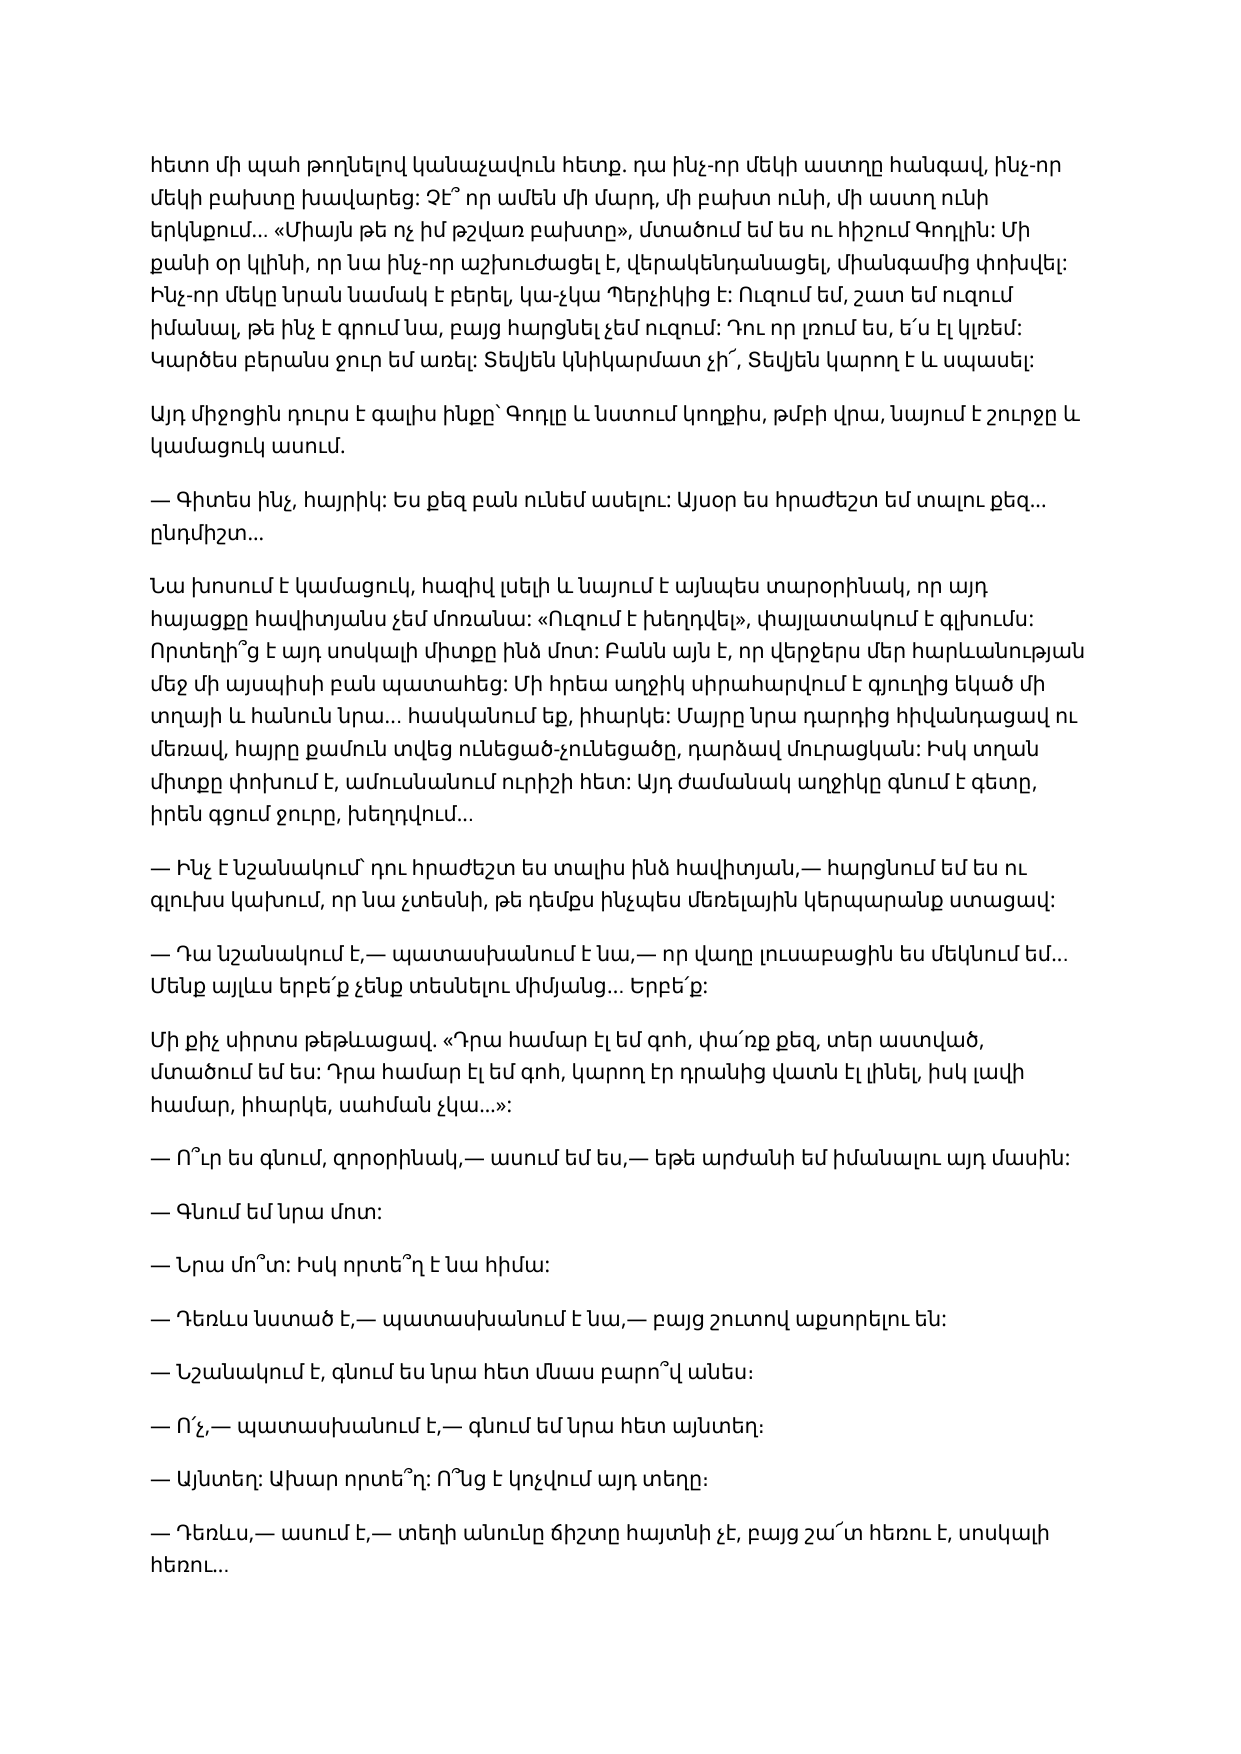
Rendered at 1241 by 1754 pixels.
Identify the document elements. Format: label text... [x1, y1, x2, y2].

text — Դեռևս,— ասում է,— տեղի անունը ճիշտը հայտնի չէ, բայց շա՜տ հեռու է, սոսկալի հեռու... [150, 1518, 1090, 1579]
text — Գնում եմ նրա մոտ: [150, 1197, 1090, 1225]
text — Այնտեղ: Ախար որտե՞ղ: Ո՞նց է կոչվում այդ տեղը։ [150, 1464, 1090, 1493]
text — Ո՛չ,— պատասխանում է,— գնում եմ նրա հետ այնտեղ։ [150, 1411, 1090, 1439]
text — Ինչ է նշանակում՝ դու հրաժեշտ ես տալիս ինձ հավիտյան,— հարցնում եմ ես ու գլուխս կախում, որ նա չտեսնի, թե դեմքս ինչպես մեռելային կերպարանք ստացավ: [150, 853, 1090, 914]
text — Նշանակում է, գնում ես նրա հետ մնաս բարո՞վ անես։ [150, 1357, 1090, 1386]
text — Գիտես ինչ, հայրիկ: Ես քեզ բան ունեմ ասելու: Այսօր ես հրաժեշտ եմ տալու քեզ... ընդմիշտ... [150, 485, 1090, 546]
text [150, 150, 1090, 374]
text Նա խոսում է կամացուկ, հազիվ լսելի և նայում է այնպես տարօրինակ, որ այդ հայացքը հավիտյանս չեմ մոռանա: «Ուզում է խեղդվել», փայլատակում է գլխումս: Որտեղի՞ց է այդ սոսկալի միտքը ինձ մոտ: Բանն այն է, որ վերջերս մեր հարևանության մեջ մի այսպիսի բան պատահեց: Մի հրեա աղջիկ սիրահարվում է գյուղից եկած մի տղայի և հանուն նրա... հասկանում եք, իհարկե: Մայրը նրա դարդից հիվանդացավ ու մեռավ, հայրը քամուն տվեց ունեցած-չունեցածը, դարձավ մուրացկան: Իսկ տղան միտքը փոխում է, ամուսնանում ուրիշի հետ: Այդ ժամանակ աղջիկը գնում է գետը, իրեն գցում ջուրը, խեղդվում... [150, 571, 1090, 828]
text Այդ միջոցին դուրս է գալիս ինքը՝ Գոդլը և նստում կողքիս, թմբի վրա, նայում է շուրջը և կամացուկ ասում. [150, 399, 1090, 460]
text — Դա նշանակում է,— պատասխանում է նա,— որ վաղը լուսաբացին ես մեկնում եմ... Մենք այլևս երբե՛ք չենք տեսնելու միմյանց... Երբե՛ք: [150, 939, 1090, 1000]
text — Նրա մո՞տ: Իսկ որտե՞ղ է նա հիմա: [150, 1250, 1090, 1279]
text Մի քիչ սիրտս թեթևացավ. «Դրա համար էլ եմ գոհ, փա՛ռք քեզ, տեր աստված, մտածում եմ ես: Դրա համար էլ եմ գոհ, կարող էր դրանից վատն էլ լինել, իսկ լավի համար, իհարկե, սահման չկա…»: [150, 1025, 1090, 1118]
text — Ո՞ւր ես գնում, զորօրինակ,— ասում եմ ես,— եթե արժանի եմ իմանալու այդ մասին: [150, 1143, 1090, 1172]
text — Դեռևս նստած է,— պատասխանում է նա,— բայց շուտով աքսորելու են: [150, 1304, 1090, 1332]
